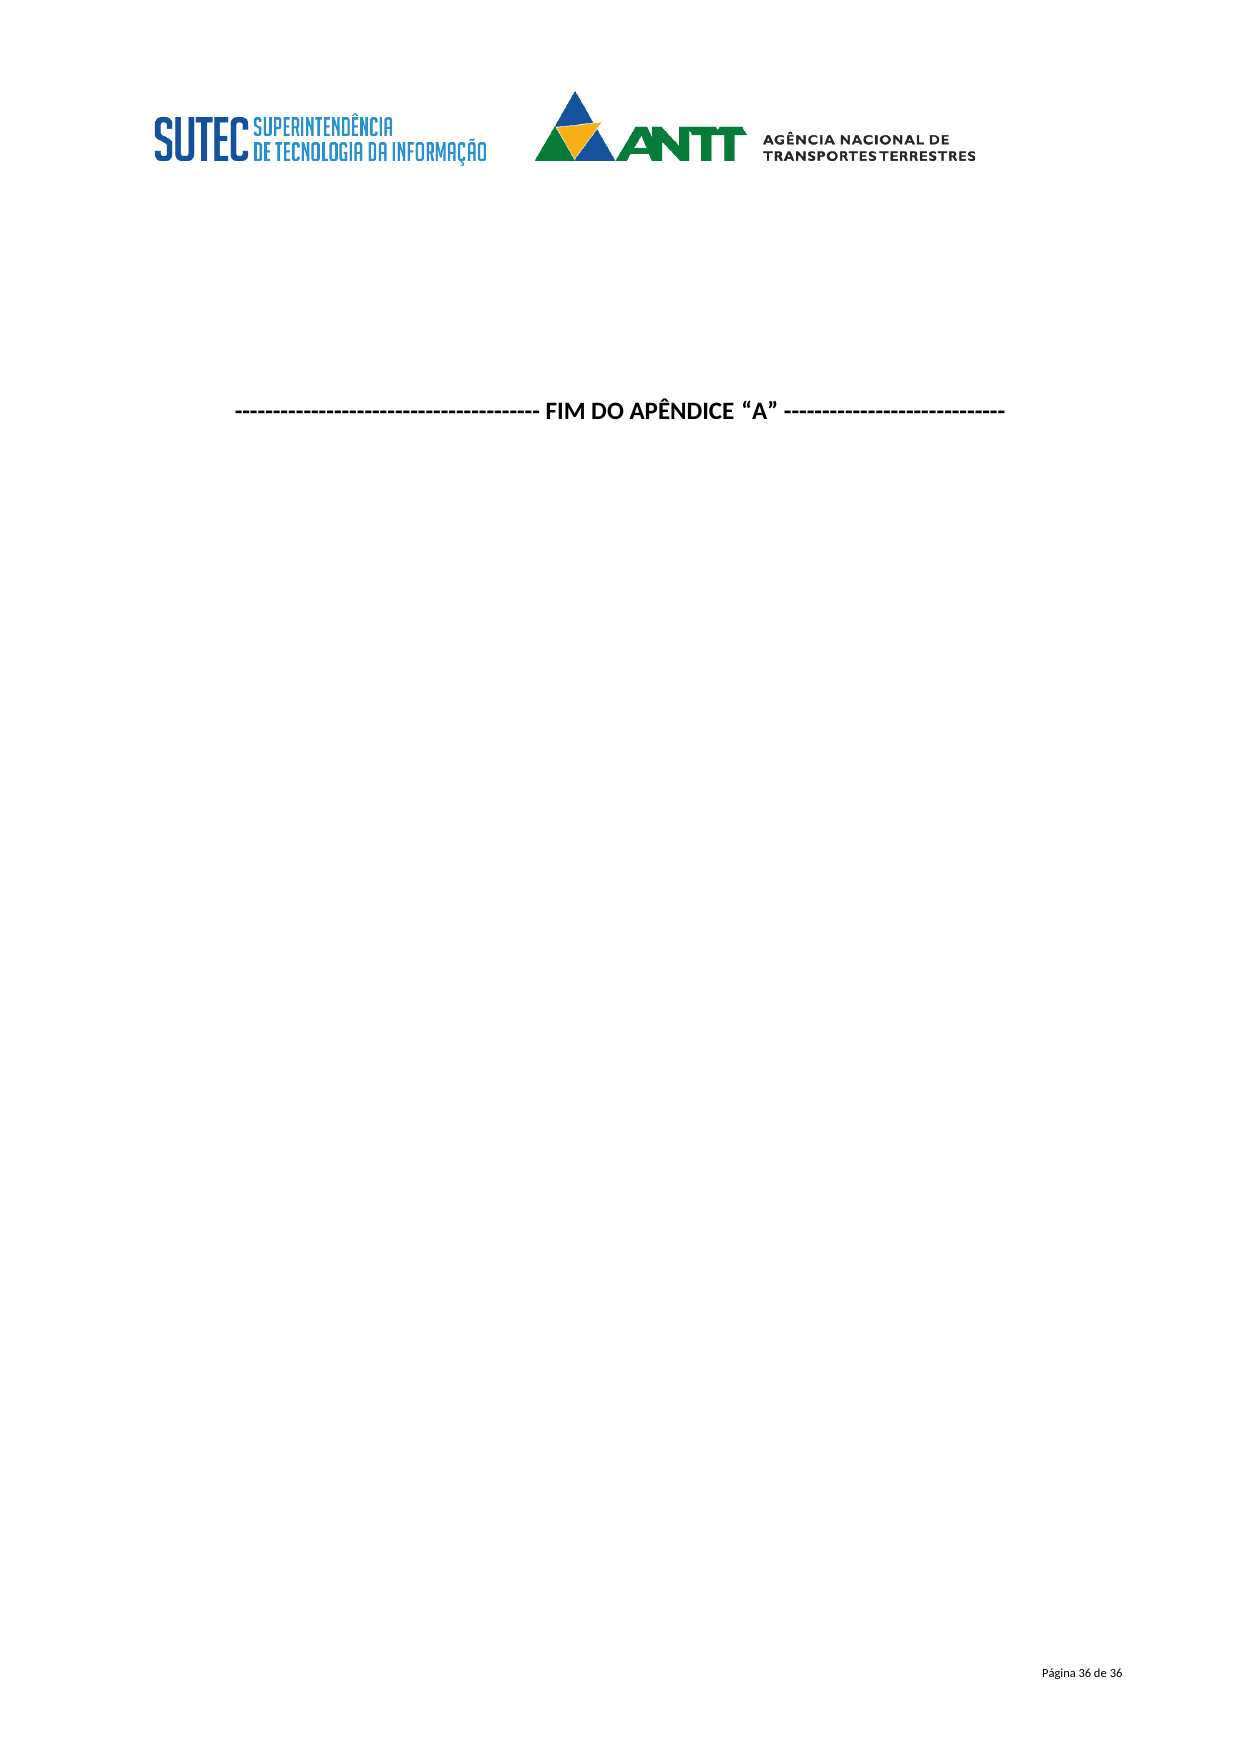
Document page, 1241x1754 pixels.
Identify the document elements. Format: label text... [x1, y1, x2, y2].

text ---------------------------------------- FIM DO APÊNDICE “A” ----------------------------- [118, 395, 1122, 426]
picture [118, 73, 1004, 199]
